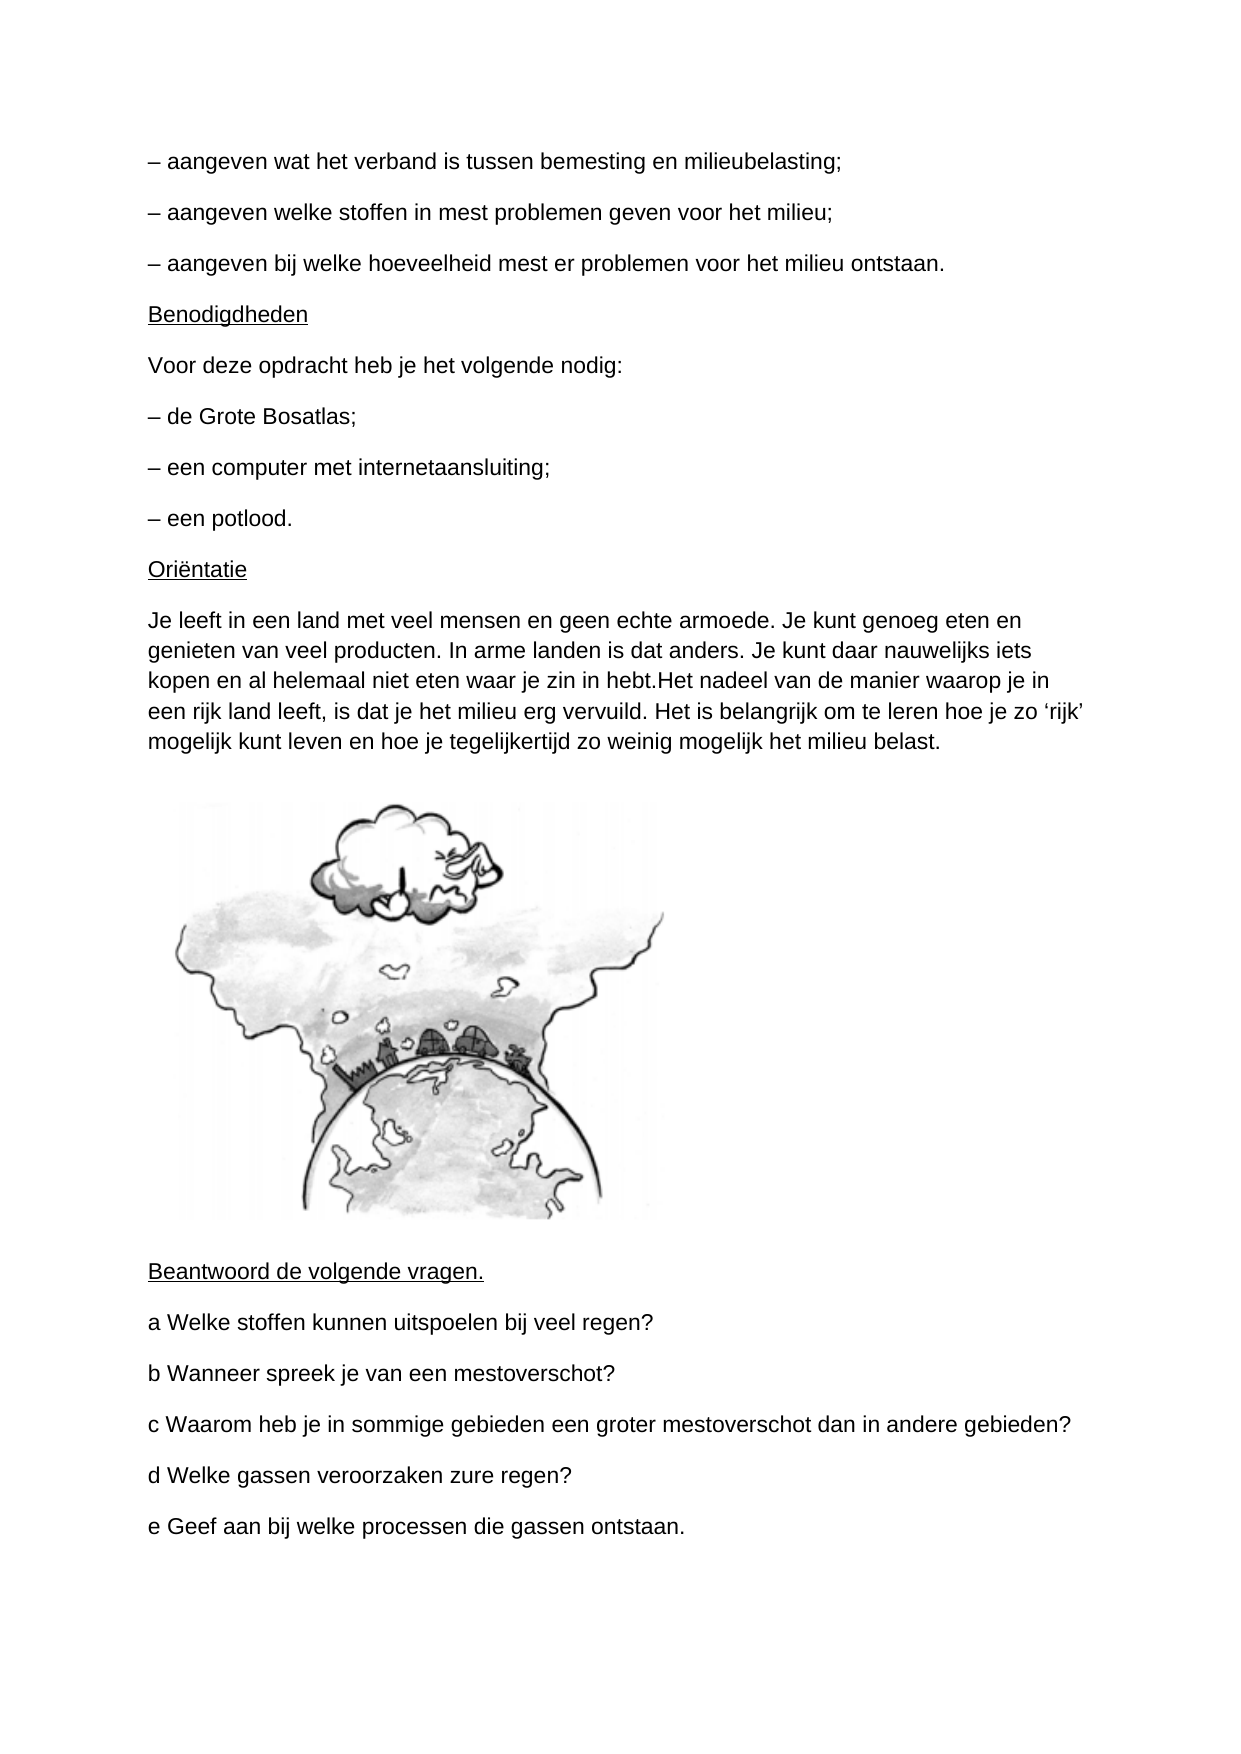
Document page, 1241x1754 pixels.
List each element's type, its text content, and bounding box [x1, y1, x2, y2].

text – aangeven welke stoffen in mest problemen geven voor het milieu; [148, 199, 1093, 225]
text Oriëntatie [148, 556, 1093, 582]
text Beantwoord de volgende vragen. [148, 1258, 1093, 1284]
text – een computer met internetaansluiting; [148, 454, 1093, 480]
text c Waarom heb je in sommige gebieden een groter mestoverschot dan in andere gebieden? [148, 1411, 1093, 1437]
text – aangeven bij welke hoeveelheid mest er problemen voor het milieu ontstaan. [148, 250, 1093, 276]
text a Welke stoffen kunnen uitspoelen bij veel regen? [148, 1309, 1093, 1335]
text d Welke gassen veroorzaken zure regen? [148, 1462, 1093, 1488]
text – een potlood. [148, 505, 1093, 531]
text e Geef aan bij welke processen die gassen ontstaan. [148, 1513, 1093, 1539]
picture [147, 778, 715, 1234]
text – aangeven wat het verband is tussen bemesting en milieubelasting; [148, 148, 1093, 174]
text Voor deze opdracht heb je het volgende nodig: [148, 352, 1093, 378]
text Je leeft in een land met veel mensen en geen echte armoede. Je kunt genoeg eten en genieten van veel producten. In arme landen is dat anders. Je kunt daar nauwelijks iets kopen en al helemaal niet eten waar je zin in hebt.Het nadeel van de manier waarop je in een rijk land leeft, is dat je het milieu erg vervuild. Het is belangrijk om te leren hoe je zo ‘rijk’ mogelijk kunt leven en hoe je tegelijkertijd zo weinig mogelijk het milieu belast. [148, 607, 1093, 754]
text – de Grote Bosatlas; [148, 403, 1093, 429]
text Benodigdheden [148, 301, 1093, 327]
text b Wanneer spreek je van een mestoverschot? [148, 1360, 1093, 1386]
